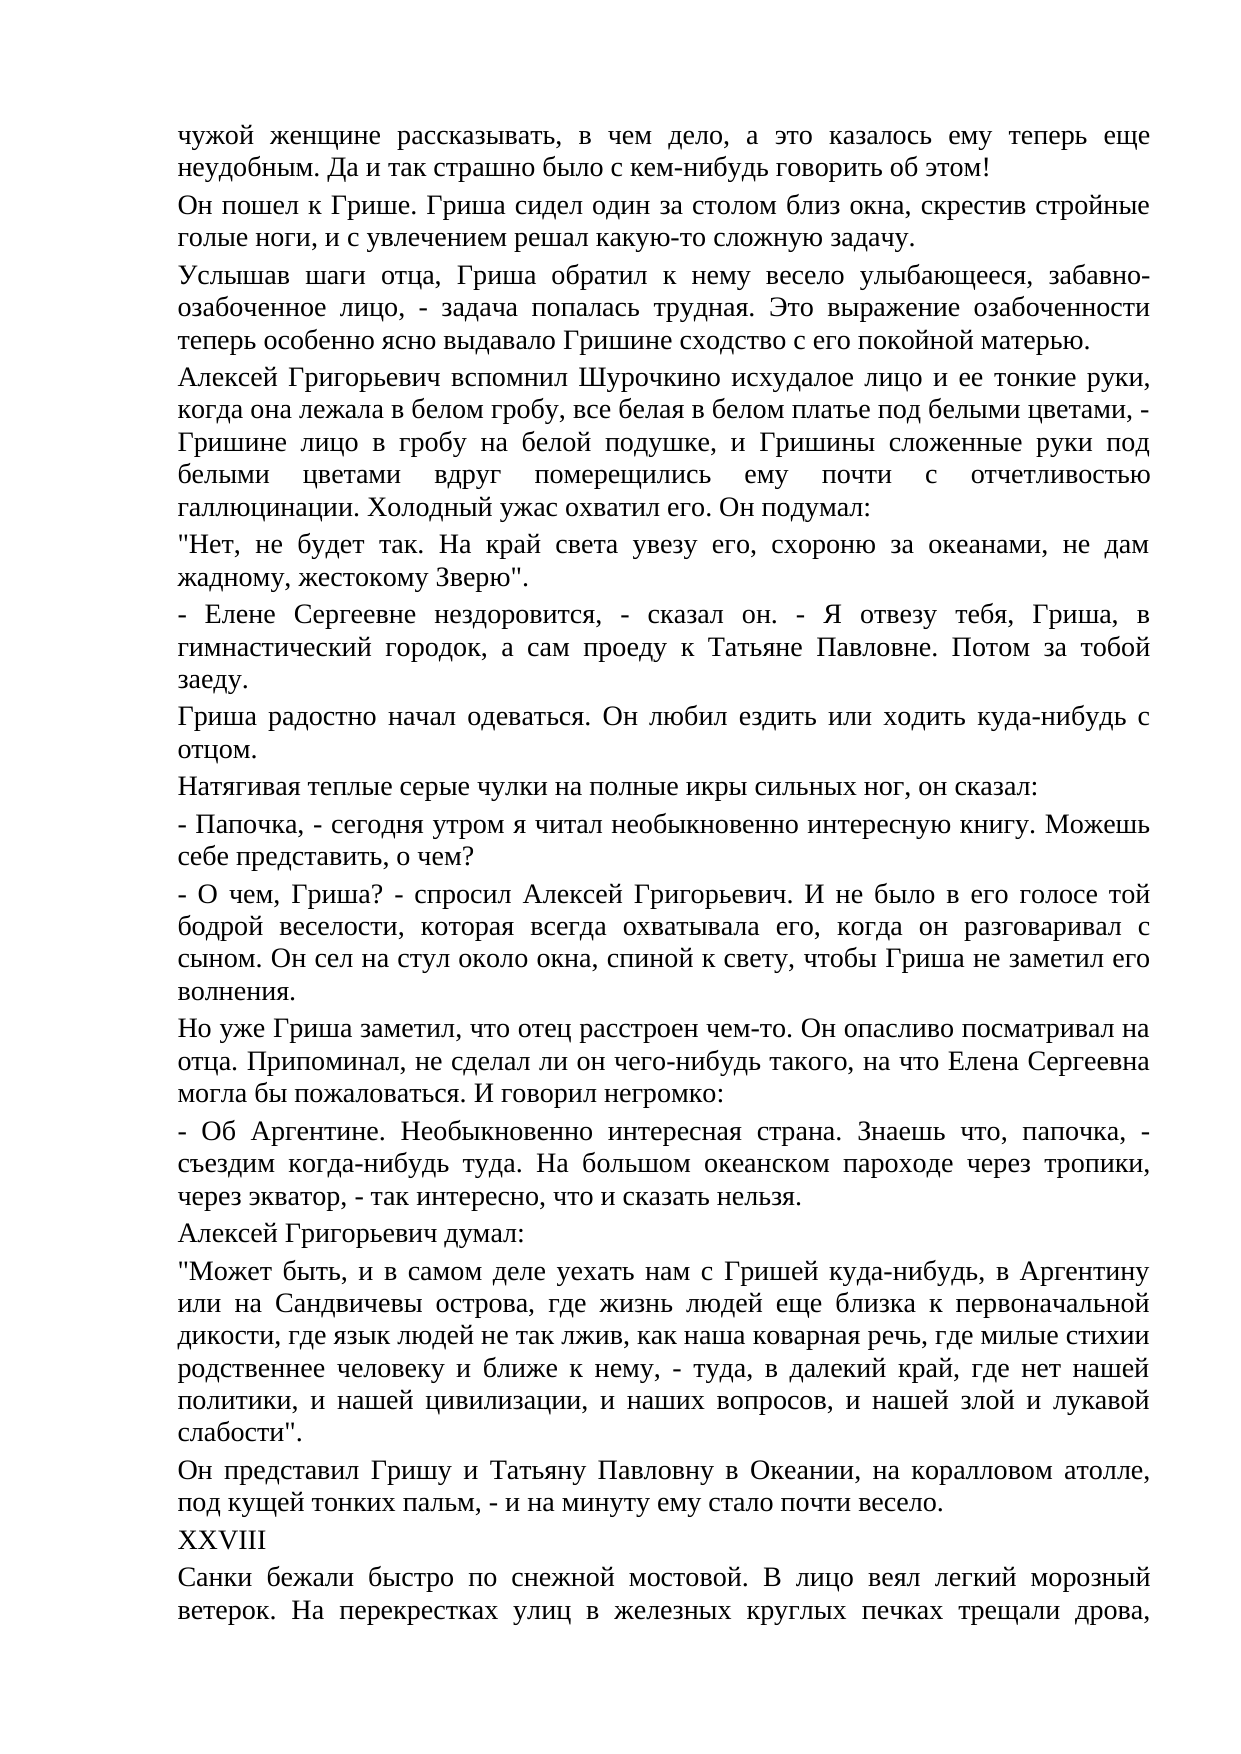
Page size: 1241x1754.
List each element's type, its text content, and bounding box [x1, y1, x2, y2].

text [177, 1560, 1152, 1625]
text - Папочка, - сегодня утром я читал необыкновенно интересную книгу. Можешь себе представить, о чем? [177, 807, 1152, 872]
text Он пошел к Грише. Гриша сидел один за столом близ окна, скрестив стройные голые ноги, и с увлечением решал какую-то сложную задачу. [177, 188, 1152, 253]
text - О чем, Гриша? - спросил Алексей Григорьевич. И не было в его голосе той бодрой веселости, которая всегда охватывала его, когда он разговаривал с сыном. Он сел на стул около окна, спиной к свету, чтобы Гриша не заметил его волнения. [177, 877, 1152, 1006]
text Он представил Гришу и Татьяну Павловну в Океании, на коралловом атолле, под кущей тонких пальм, - и на минуту ему стало почти весело. [177, 1453, 1152, 1518]
text Услышав шаги отца, Гриша обратил к нему весело улыбающееся, забавно-озабоченное лицо, - задача попалась трудная. Это выражение озабоченности теперь особенно ясно выдавало Гришине сходство с его покойной матерью. [177, 258, 1152, 355]
text Алексей Григорьевич вспомнил Шурочкино исхудалое лицо и ее тонкие руки, когда она лежала в белом гробу, все белая в белом платье под белыми цветами, - Гришине лицо в гробу на белой подушке, и Гришины сложенные руки под белыми цветами вдруг померещились ему почти с отчетливостью галлюцинации. Холодный ужас охватил его. Он подумал: [177, 360, 1152, 522]
text "Нет, не будет так. На край света увезу его, схороню за океанами, не дам жадному, жестокому Зверю". [177, 527, 1152, 592]
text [177, 118, 1152, 183]
text XXVIII [177, 1523, 1152, 1555]
text - Елене Сергеевне нездоровится, - сказал он. - Я отвезу тебя, Гриша, в гимнастический городок, а сам проеду к Татьяне Павловне. Потом за тобой заеду. [177, 597, 1152, 694]
text Натягивая теплые серые чулки на полные икры сильных ног, он сказал: [177, 769, 1152, 802]
text Гриша радостно начал одеваться. Он любил ездить или ходить куда-нибудь с отцом. [177, 699, 1152, 764]
text - Об Аргентине. Необыкновенно интересная страна. Знаешь что, папочка, - съездим когда-нибудь туда. На большом океанском пароходе через тропики, через экватор, - так интересно, что и сказать нельзя. [177, 1114, 1152, 1211]
text Алексей Григорьевич думал: [177, 1216, 1152, 1248]
text "Может быть, и в самом деле уехать нам с Гришей куда-нибудь, в Аргентину или на Сандвичевы острова, где жизнь людей еще близка к первоначальной дикости, где язык людей не так лжив, как наша коварная речь, где милые стихии родственнее человеку и ближе к нему, - туда, в далекий край, где нет нашей политики, и нашей цивилизации, и наших вопросов, и нашей злой и лукавой слабости". [177, 1253, 1152, 1448]
text Но уже Гриша заметил, что отец расстроен чем-то. Он опасливо посматривал на отца. Припоминал, не сделал ли он чего-нибудь такого, на что Елена Сергеевна могла бы пожаловаться. И говорил негромко: [177, 1011, 1152, 1109]
